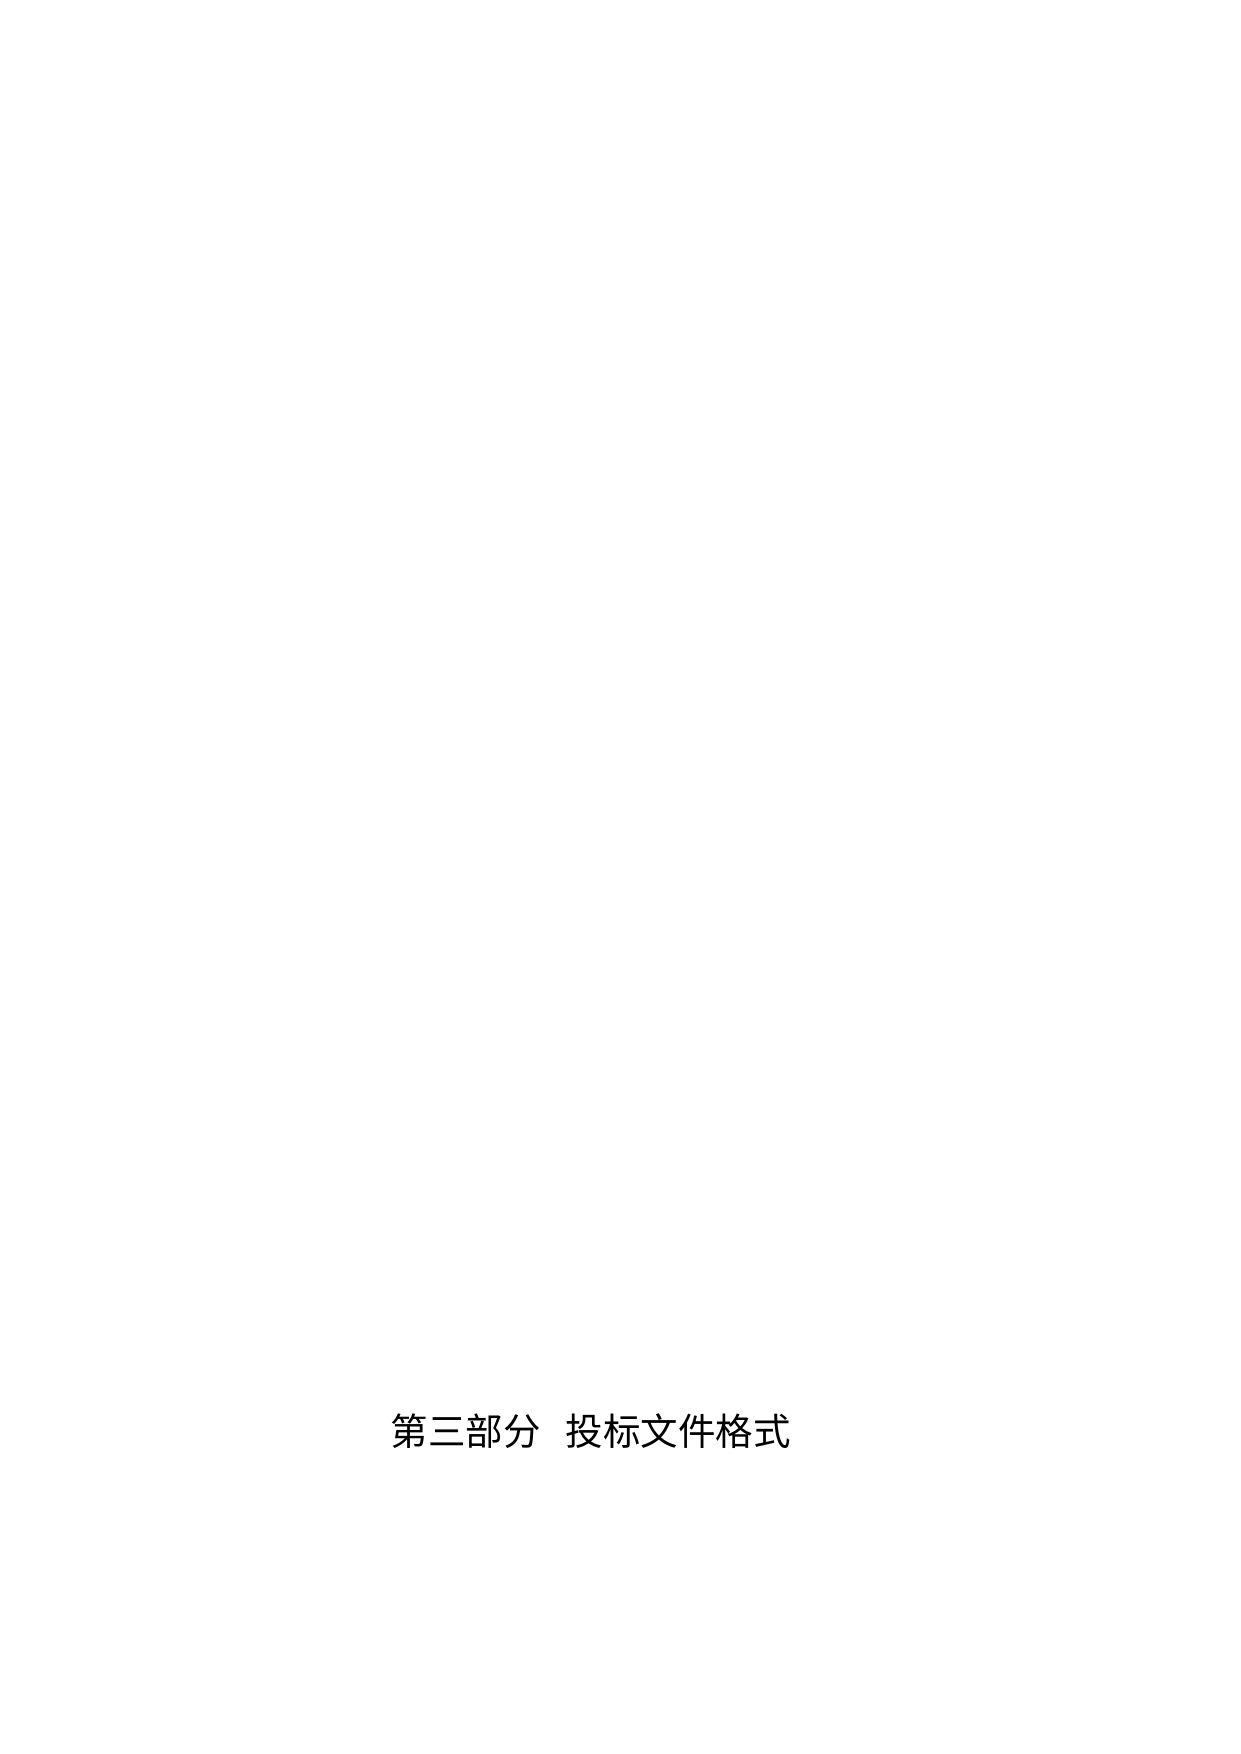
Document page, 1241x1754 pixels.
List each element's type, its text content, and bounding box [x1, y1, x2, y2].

text 第三部分 投标文件格式 [165, 1397, 1092, 1462]
